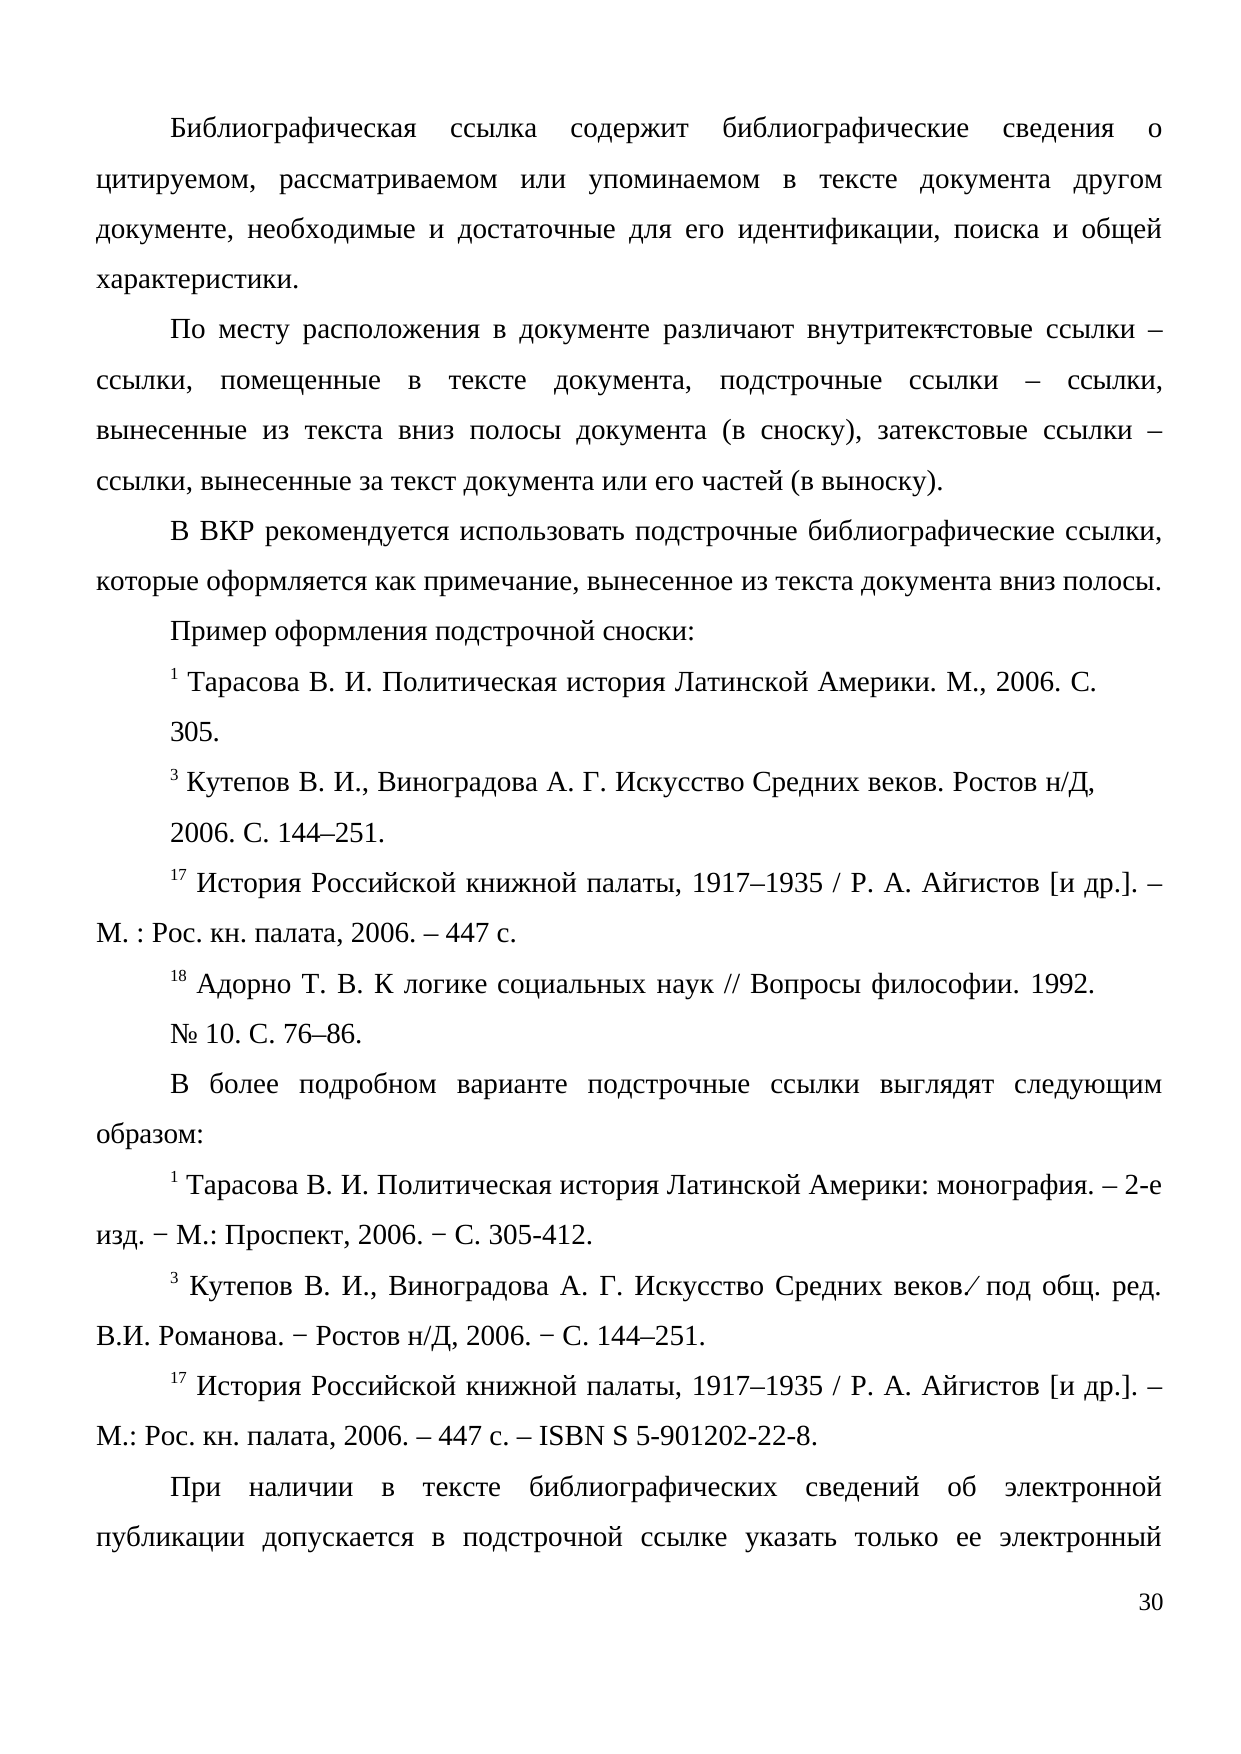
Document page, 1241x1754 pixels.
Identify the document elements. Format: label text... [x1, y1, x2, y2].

text Библиографическая ссылка содержит библиографические сведения о цитируемом, рассматриваемом или упоминаемом в тексте документа другом документе, необходимые и достаточные для его идентификации, поиска и общей характеристики. [96, 110, 1163, 295]
text 18 Адорно Т. В. К логике социальных наук // Вопросы философии. 1992. [96, 966, 1163, 999]
text 17 История Российской книжной палаты, 1917–1935 / Р. А. Айгистов [и др.]. – М. : Рос. кн. палата, 2006. – 447 с. [96, 865, 1163, 949]
text 1 Тарасова В. И. Политическая история Латинской Америки. М., 2006. С. [96, 664, 1163, 697]
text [96, 1469, 1163, 1553]
text 2006. С. 144–251. [96, 815, 1163, 848]
text Пример оформления подстрочной сноски: [96, 613, 1163, 647]
text № 10. С. 76–86. [96, 1016, 1163, 1049]
text 3 Кутепов В. И., Виноградова А. Г. Искусство Средних веков. Ростов н/Д, [96, 764, 1163, 798]
text 17 История Российской книжной палаты, 1917–1935 / Р. А. Айгистов [и др.]. – М.: Рос. кн. палата, 2006. – 447 с. – ISBN S 5-901202-22-8. [96, 1368, 1163, 1452]
text 3 Кутепов В. И., Виноградова А. Г. Искусство Средних веков.∕ под общ. ред. В.И. Романова. − Ростов н/Д, 2006. − С. 144–251. [96, 1268, 1163, 1351]
text В более подробном варианте подстрочные ссылки выглядят следующим образом: [96, 1066, 1163, 1150]
text В ВКР рекомендуется использовать подстрочные библиографические ссылки, которые оформляется как примечание, вынесенное из текста документа вниз полосы. [96, 513, 1163, 597]
text По месту расположения в документе различают внутритектстовые ссылки – ссылки, помещенные в тексте документа, подстрочные ссылки – ссылки, вынесенные из текста вниз полосы документа (в сноску), затекстовые ссылки – ссылки, вынесенные за текст документа или его частей (в выноску). [96, 312, 1163, 496]
text 1 Тарасова В. И. Политическая история Латинской Америки: монография. – 2-е изд. − М.: Проспект, 2006. − С. 305-412. [96, 1167, 1163, 1251]
text 305. [96, 714, 1163, 748]
